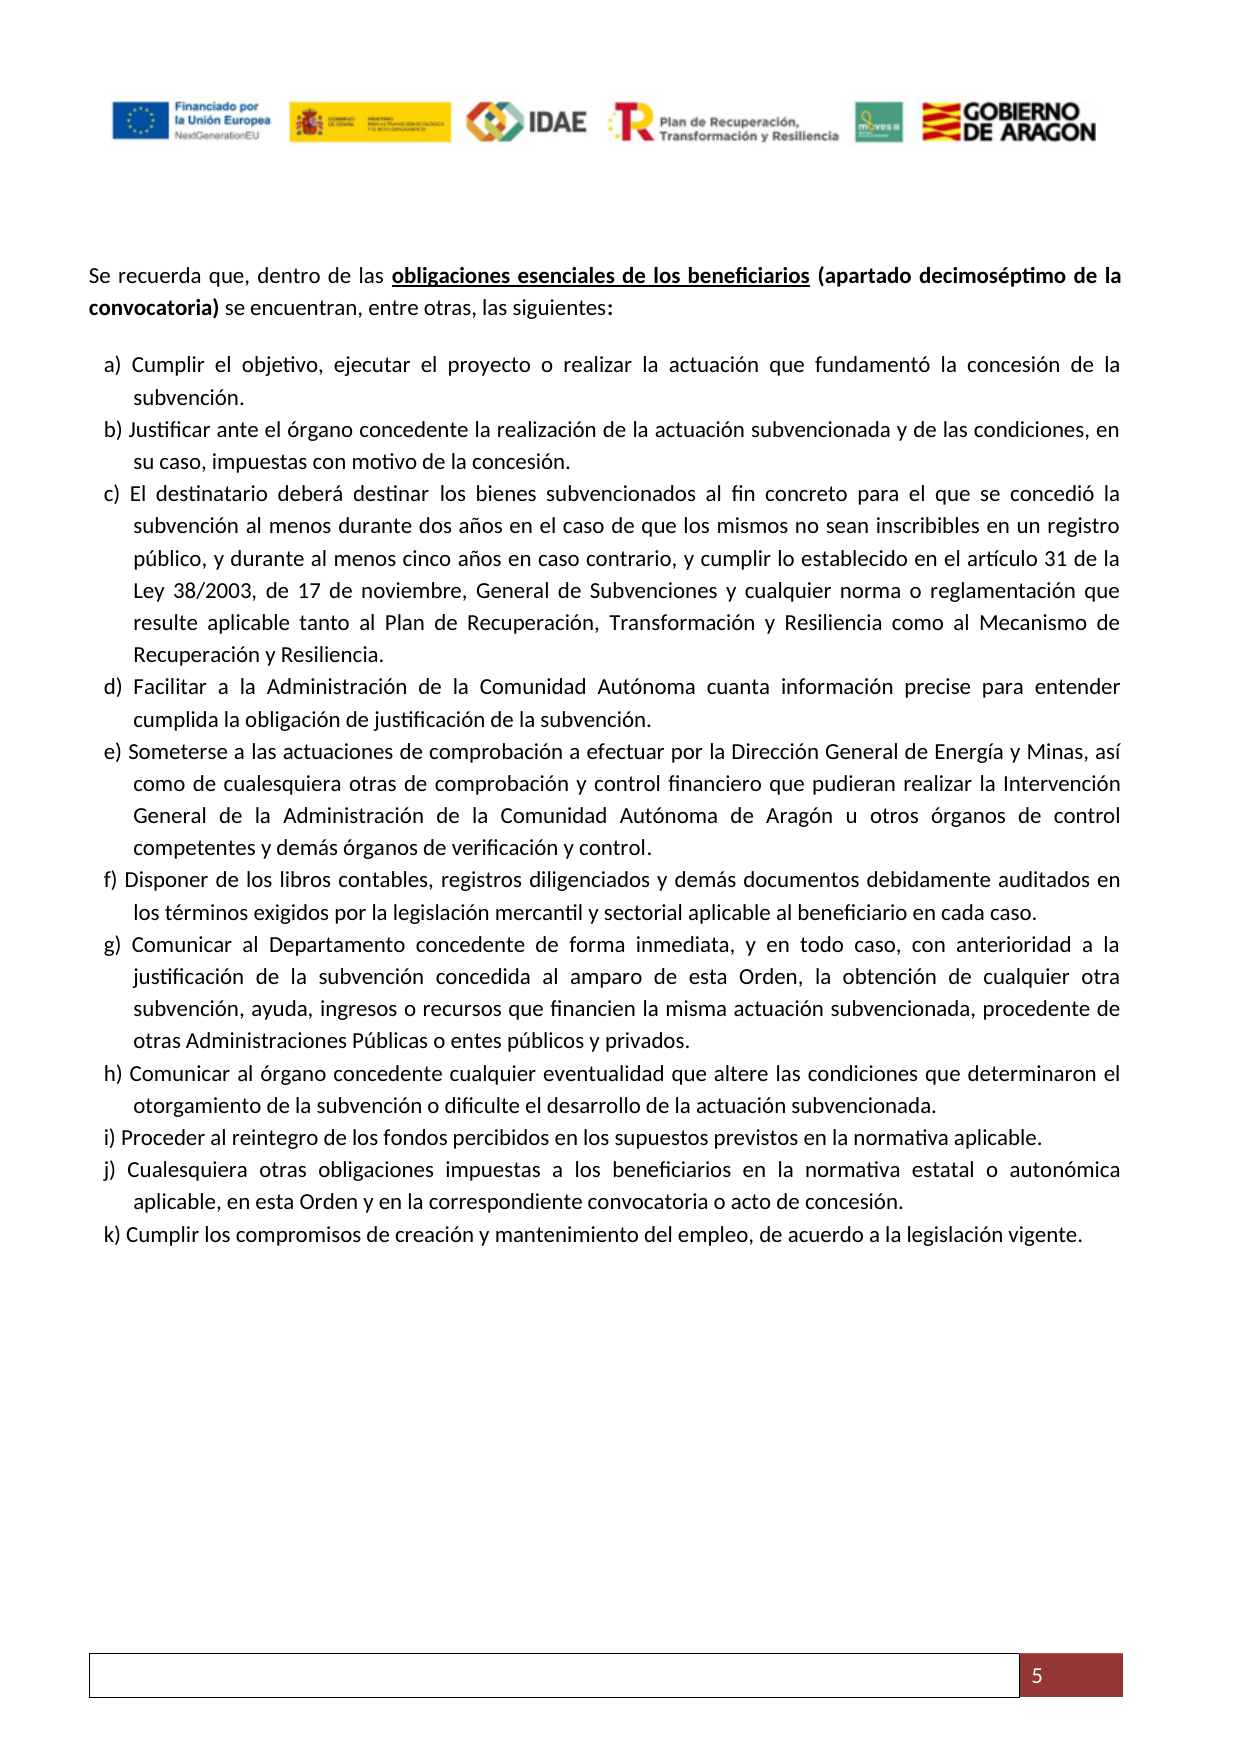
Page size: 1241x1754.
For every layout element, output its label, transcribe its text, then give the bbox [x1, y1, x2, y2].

text Se recuerda que, dentro de las obligaciones esenciales de los beneficiarios (apartado decimoséptimo de la convocatoria) se encuentran, entre otras, las siguientes: [89, 261, 1122, 321]
text a) Cumplir el objetivo, ejecutar el proyecto o realizar la actuación que fundamentó la concesión de la subvención. [103, 351, 1122, 411]
text i) Proceder al reintegro de los fondos percibidos en los supuestos previstos en la normativa aplicable. [103, 1123, 1122, 1151]
picture [88, 72, 1123, 166]
text j) Cualesquiera otras obligaciones impuestas a los beneficiarios en la normativa estatal o autonómica aplicable, en esta Orden y en la correspondiente convocatoria o acto de concesión. [103, 1155, 1122, 1216]
text f) Disponer de los libros contables, registros diligenciados y demás documentos debidamente auditados en los términos exigidos por la legislación mercantil y sectorial aplicable al beneficiario en cada caso. [103, 866, 1122, 926]
text c) El destinatario deberá destinar los bienes subvencionados al fin concreto para el que se concedió la subvención al menos durante dos años en el caso de que los mismos no sean inscribibles en un registro público, y durante al menos cinco años en caso contrario, y cumplir lo establecido en el artículo 31 de la Ley 38/2003, de 17 de noviembre, General de Subvenciones y cualquier norma o reglamentación que resulte aplicable tanto al Plan de Recuperación, Transformación y Resiliencia como al Mecanismo de Recuperación y Resiliencia. [103, 479, 1122, 668]
text g) Comunicar al Departamento concedente de forma inmediata, y en todo caso, con anterioridad a la justificación de la subvención concedida al amparo de esta Orden, la obtención de cualquier otra subvención, ayuda, ingresos o recursos que financien la misma actuación subvencionada, procedente de otras Administraciones Públicas o entes públicos y privados. [103, 930, 1122, 1054]
text b) Justificar ante el órgano concedente la realización de la actuación subvencionada y de las condiciones, en su caso, impuestas con motivo de la concesión. [103, 415, 1122, 475]
text d) Facilitar a la Administración de la Comunidad Autónoma cuanta información precise para entender cumplida la obligación de justificación de la subvención. [103, 672, 1122, 733]
text k) Cumplir los compromisos de creación y mantenimiento del empleo, de acuerdo a la legislación vigente. [103, 1220, 1122, 1248]
text e) Someterse a las actuaciones de comprobación a efectuar por la Dirección General de Energía y Minas, así como de cualesquiera otras de comprobación y control financiero que pudieran realizar la Intervención General de la Administración de la Comunidad Autónoma de Aragón u otros órganos de control competentes y demás órganos de verificación y control. [103, 737, 1122, 861]
text h) Comunicar al órgano concedente cualquier eventualidad que altere las condiciones que determinaron el otorgamiento de la subvención o dificulte el desarrollo de la actuación subvencionada. [103, 1059, 1122, 1119]
